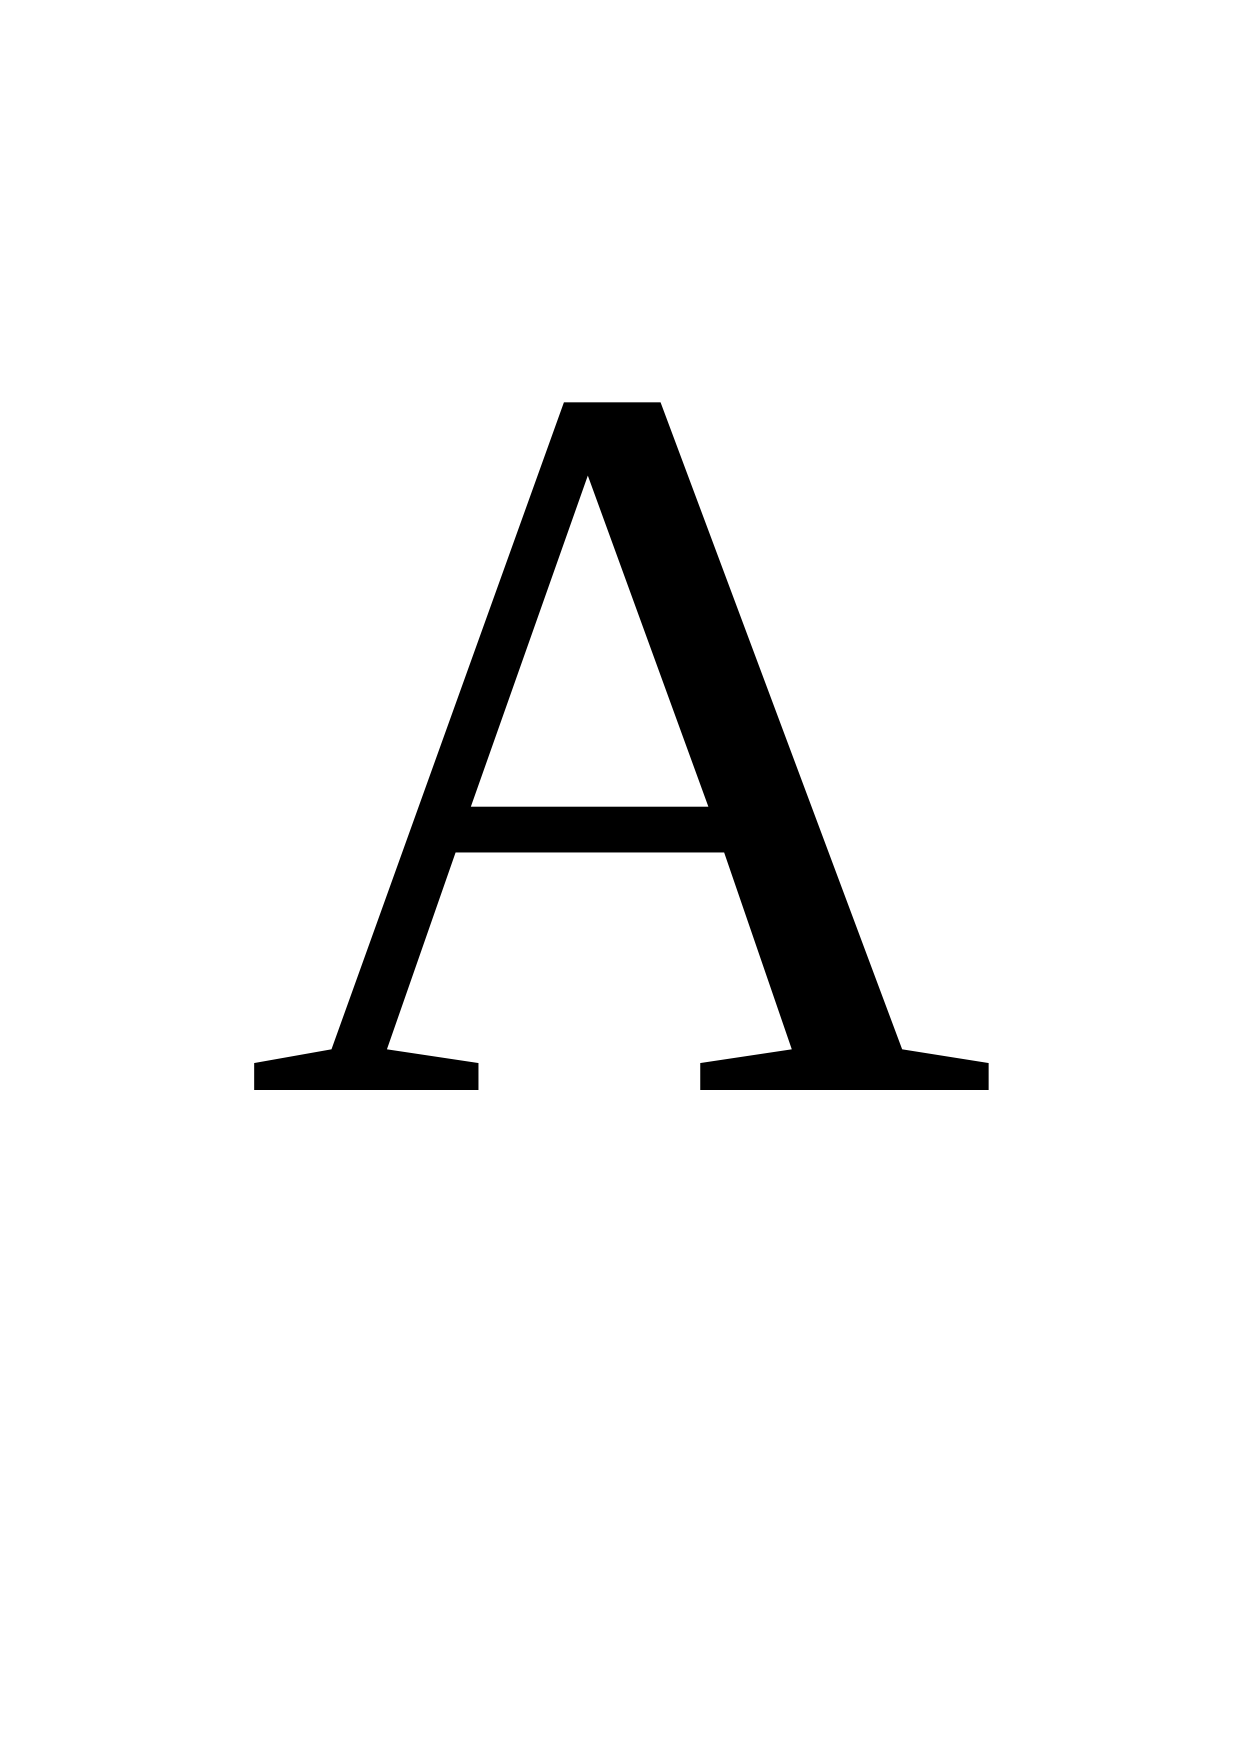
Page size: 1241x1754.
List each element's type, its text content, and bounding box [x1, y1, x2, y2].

text А [118, 118, 1122, 1316]
